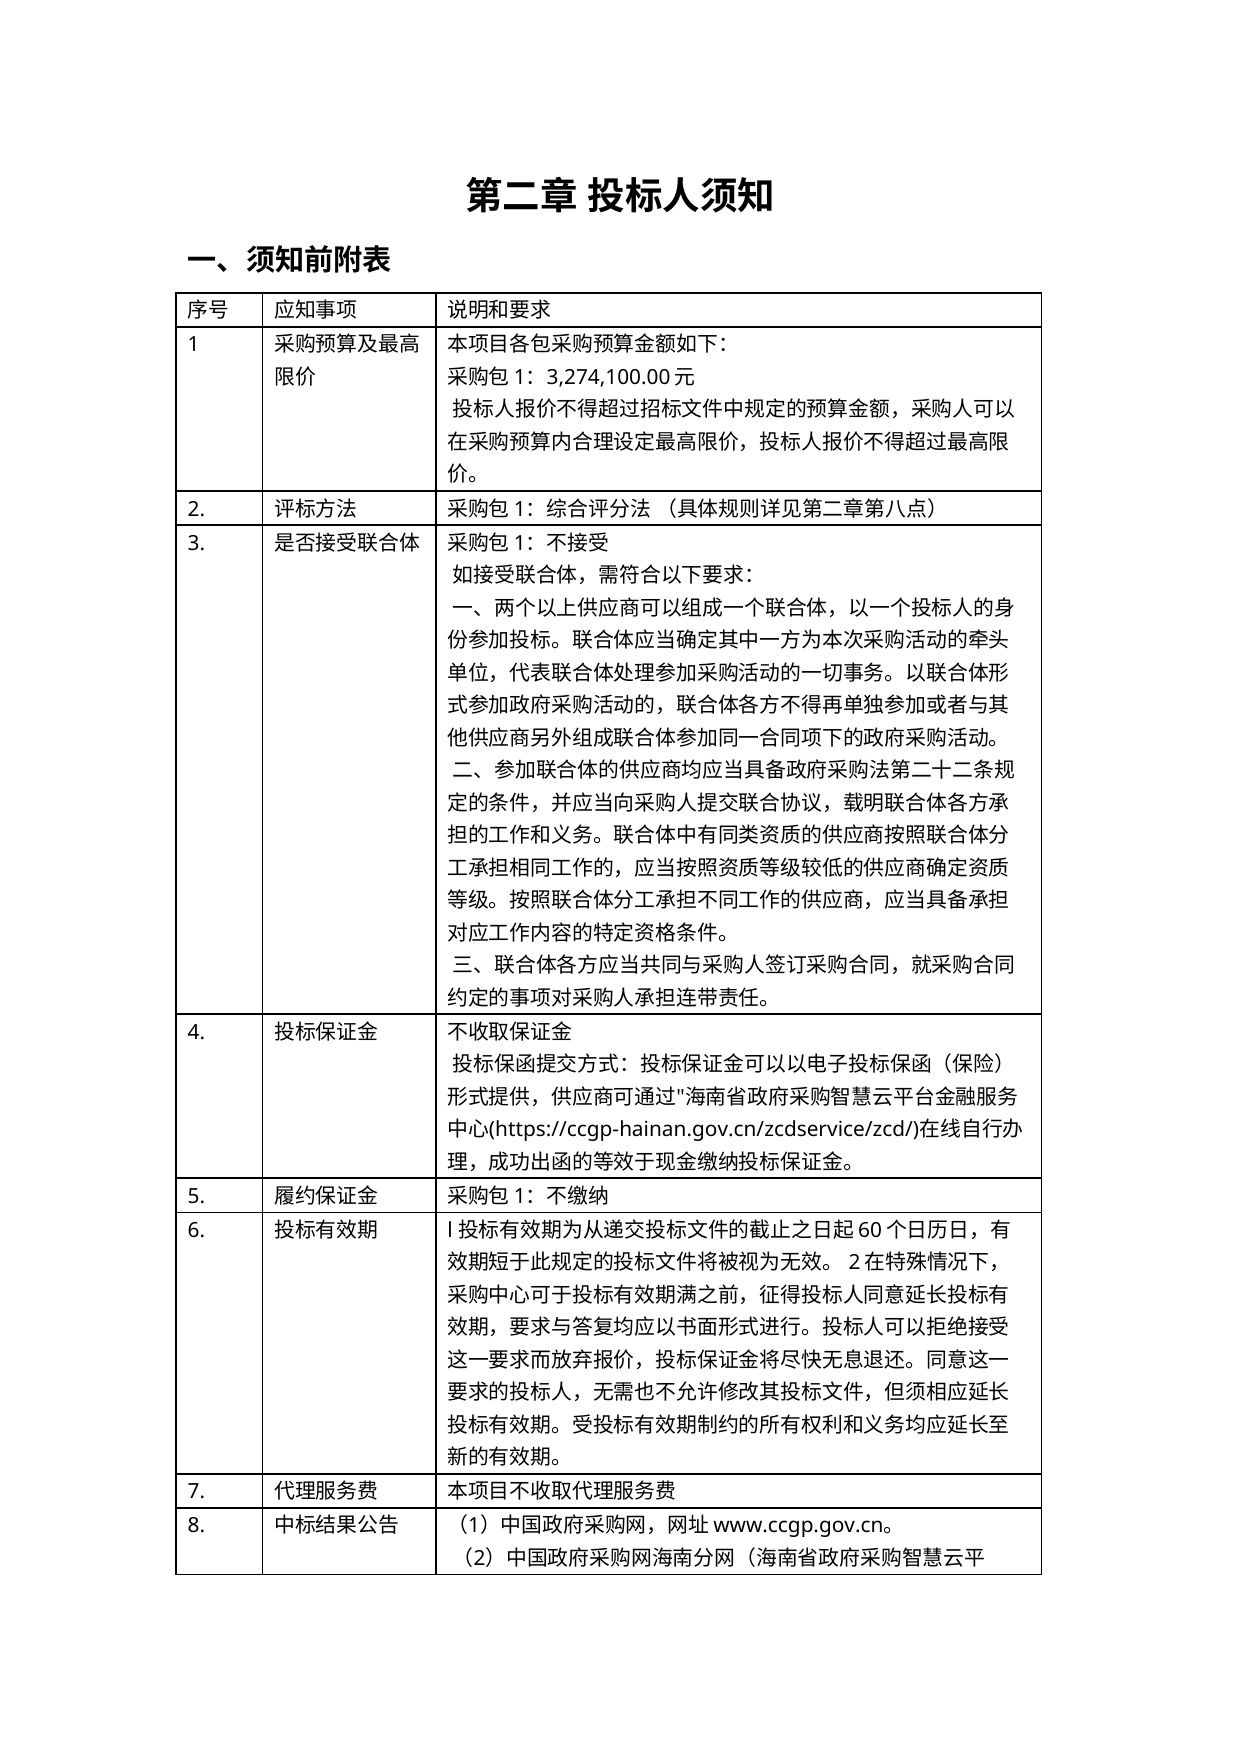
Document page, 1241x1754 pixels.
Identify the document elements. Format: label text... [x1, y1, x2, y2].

table_cell 采购包1：综合评分法 （具体规则详见第二章第八点） [437, 492, 1041, 524]
table_cell 履约保证金 [263, 1179, 435, 1211]
table_cell 本项目各包采购预算金额如下： 采购包1：3,274,100.00元 投标人报价不得超过招标文件中规定的预算金额，采购人可以在采购预算内合理设定最高限价，投标人报价不得超过最高限价。 [437, 328, 1041, 490]
table_header 应知事项 [263, 294, 435, 326]
text 第二章 投标人须知 [187, 162, 1053, 227]
table_cell 1 [177, 328, 262, 490]
table_cell 采购包1：不缴纳 [437, 1179, 1041, 1211]
table_cell 4. [177, 1015, 262, 1177]
table_cell 6. [177, 1213, 262, 1473]
table_cell 不收取保证金 投标保函提交方式：投标保证金可以以电子投标保函（保险）形式提供，供应商可通过"海南省政府采购智慧云平台金融服务中心(https://ccgp-hainan.gov.cn/zcdservice/zcd/)在线自行办理，成功出函的等效于现金缴纳投标保证金。 [437, 1015, 1041, 1177]
table_cell l 投标有效期为从递交投标文件的截止之日起60个日历日，有效期短于此规定的投标文件将被视为无效。 2在特殊情况下，采购中心可于投标有效期满之前，征得投标人同意延长投标有效期，要求与答复均应以书面形式进行。投标人可以拒绝接受这一要求而放弃报价，投标保证金将尽快无息退还。同意这一要求的投标人，无需也不允许修改其投标文件，但须相应延长投标有效期。受投标有效期制约的所有权利和义务均应延长至新的有效期。 [437, 1213, 1041, 1473]
table_cell 评标方法 [263, 492, 435, 524]
table_header 说明和要求 [437, 294, 1041, 326]
table_cell 是否接受联合体 [263, 526, 435, 1013]
table_cell 投标有效期 [263, 1213, 435, 1473]
table_cell 采购包1：不接受 如接受联合体，需符合以下要求： 一、两个以上供应商可以组成一个联合体，以一个投标人的身份参加投标。联合体应当确定其中一方为本次采购活动的牵头单位，代表联合体处理参加采购活动的一切事务。以联合体形式参加政府采购活动的，联合体各方不得再单独参加或者与其他供应商另外组成联合体参加同一合同项下的政府采购活动。 二、参加联合体的供应商均应当具备政府采购法第二十二条规定的条件，并应当向采购人提交联合协议，载明联合体各方承担的工作和义务。联合体中有同类资质的供应商按照联合体分工承担相同工作的，应当按照资质等级较低的供应商确定资质等级。按照联合体分工承担不同工作的供应商，应当具备承担对应工作内容的特定资格条件。 三、联合体各方应当共同与采购人签订采购合同，就采购合同约定的事项对采购人承担连带责任。 [437, 526, 1041, 1013]
table_cell 中标结果公告 [263, 1509, 435, 1573]
text 一、须知前附表 [187, 227, 1053, 292]
table_header 序号 [177, 294, 262, 326]
table_cell 代理服务费 [263, 1475, 435, 1507]
table_cell 7. [177, 1475, 262, 1507]
table_cell 本项目不收取代理服务费 [437, 1475, 1041, 1507]
table_cell 3. [177, 526, 262, 1013]
table_cell 8. [177, 1509, 262, 1573]
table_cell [437, 1509, 1041, 1573]
table_cell 投标保证金 [263, 1015, 435, 1177]
table_cell 5. [177, 1179, 262, 1211]
table_cell 2. [177, 492, 262, 524]
table_cell 采购预算及最高限价 [263, 328, 435, 490]
